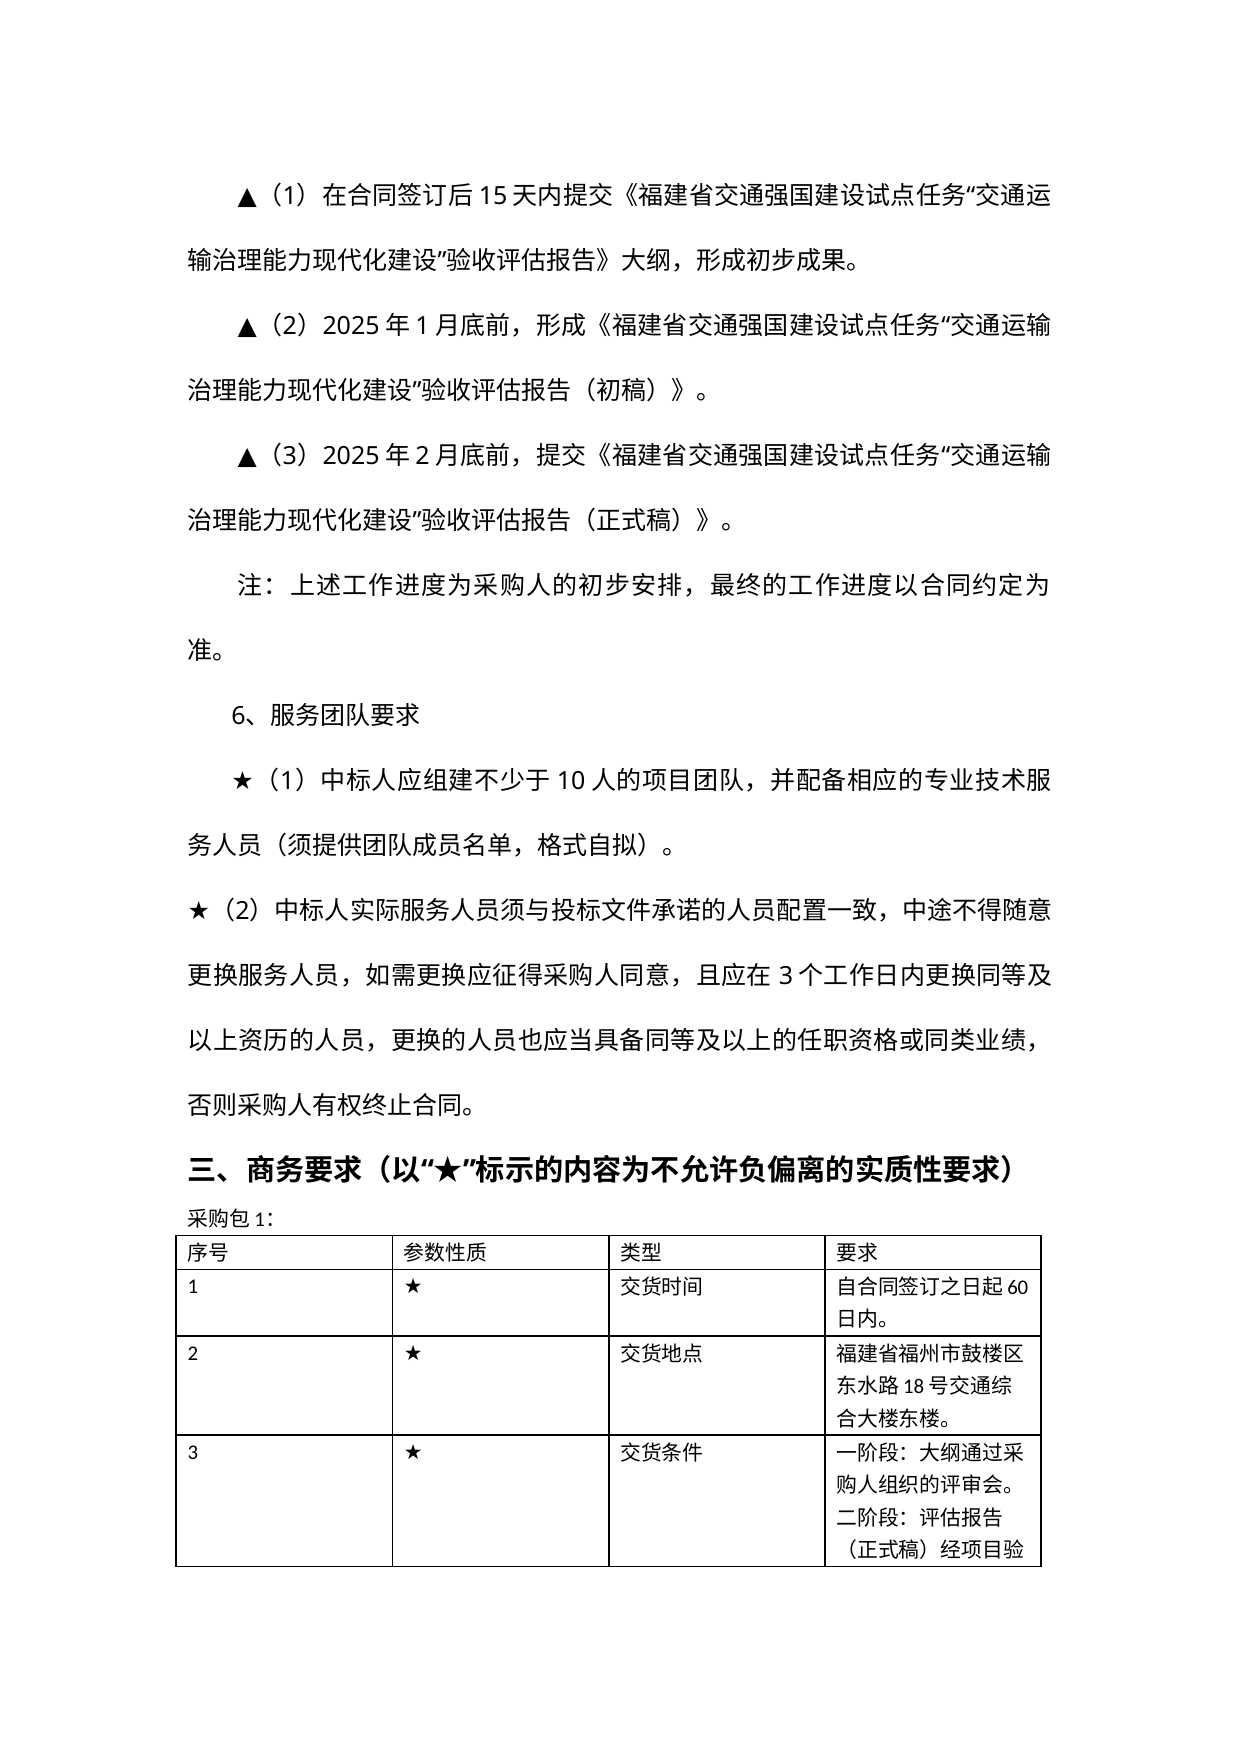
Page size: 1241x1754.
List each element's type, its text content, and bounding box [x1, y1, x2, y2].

table_cell 交货地点 [610, 1337, 824, 1434]
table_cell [826, 1436, 1040, 1566]
table_cell 1 [177, 1270, 392, 1335]
table_header 参数性质 [393, 1236, 608, 1268]
text 采购包1： [187, 1202, 1053, 1234]
table_cell ★ [393, 1337, 608, 1434]
table_cell ★ [393, 1436, 608, 1566]
table_cell 福建省福州市鼓楼区东水路18号交通综合大楼东楼。 [826, 1337, 1040, 1434]
text 三、商务要求（以“★”标示的内容为不允许负偏离的实质性要求） [187, 1137, 1053, 1202]
text 注：上述工作进度为采购人的初步安排，最终的工作进度以合同约定为准。 [187, 552, 1053, 682]
text ▲（2）2025年1月底前，形成《福建省交通强国建设试点任务“交通运输治理能力现代化建设”验收评估报告（初稿）》。 [187, 292, 1053, 422]
table_cell 自合同签订之日起60日内。 [826, 1270, 1040, 1335]
text ★（2）中标人实际服务人员须与投标文件承诺的人员配置一致，中途不得随意更换服务人员，如需更换应征得采购人同意，且应在3个工作日内更换同等及以上资历的人员，更换的人员也应当具备同等及以上的任职资格或同类业绩，否则采购人有权终止合同。 [187, 877, 1053, 1137]
table_cell 3 [177, 1436, 392, 1566]
table_header 序号 [177, 1236, 392, 1268]
table_cell 交货条件 [610, 1436, 824, 1566]
table_cell ★ [393, 1270, 608, 1335]
text ★（1）中标人应组建不少于10人的项目团队，并配备相应的专业技术服务人员（须提供团队成员名单，格式自拟）。 [187, 747, 1053, 877]
table_header 类型 [610, 1236, 824, 1268]
text 6、服务团队要求 [187, 682, 1053, 747]
text ▲（3）2025年2月底前，提交《福建省交通强国建设试点任务“交通运输治理能力现代化建设”验收评估报告（正式稿）》。 [187, 422, 1053, 552]
table_cell 交货时间 [610, 1270, 824, 1335]
text ▲（1）在合同签订后15天内提交《福建省交通强国建设试点任务“交通运输治理能力现代化建设”验收评估报告》大纲，形成初步成果。 [187, 162, 1053, 292]
table_cell 2 [177, 1337, 392, 1434]
table_header 要求 [826, 1236, 1040, 1268]
